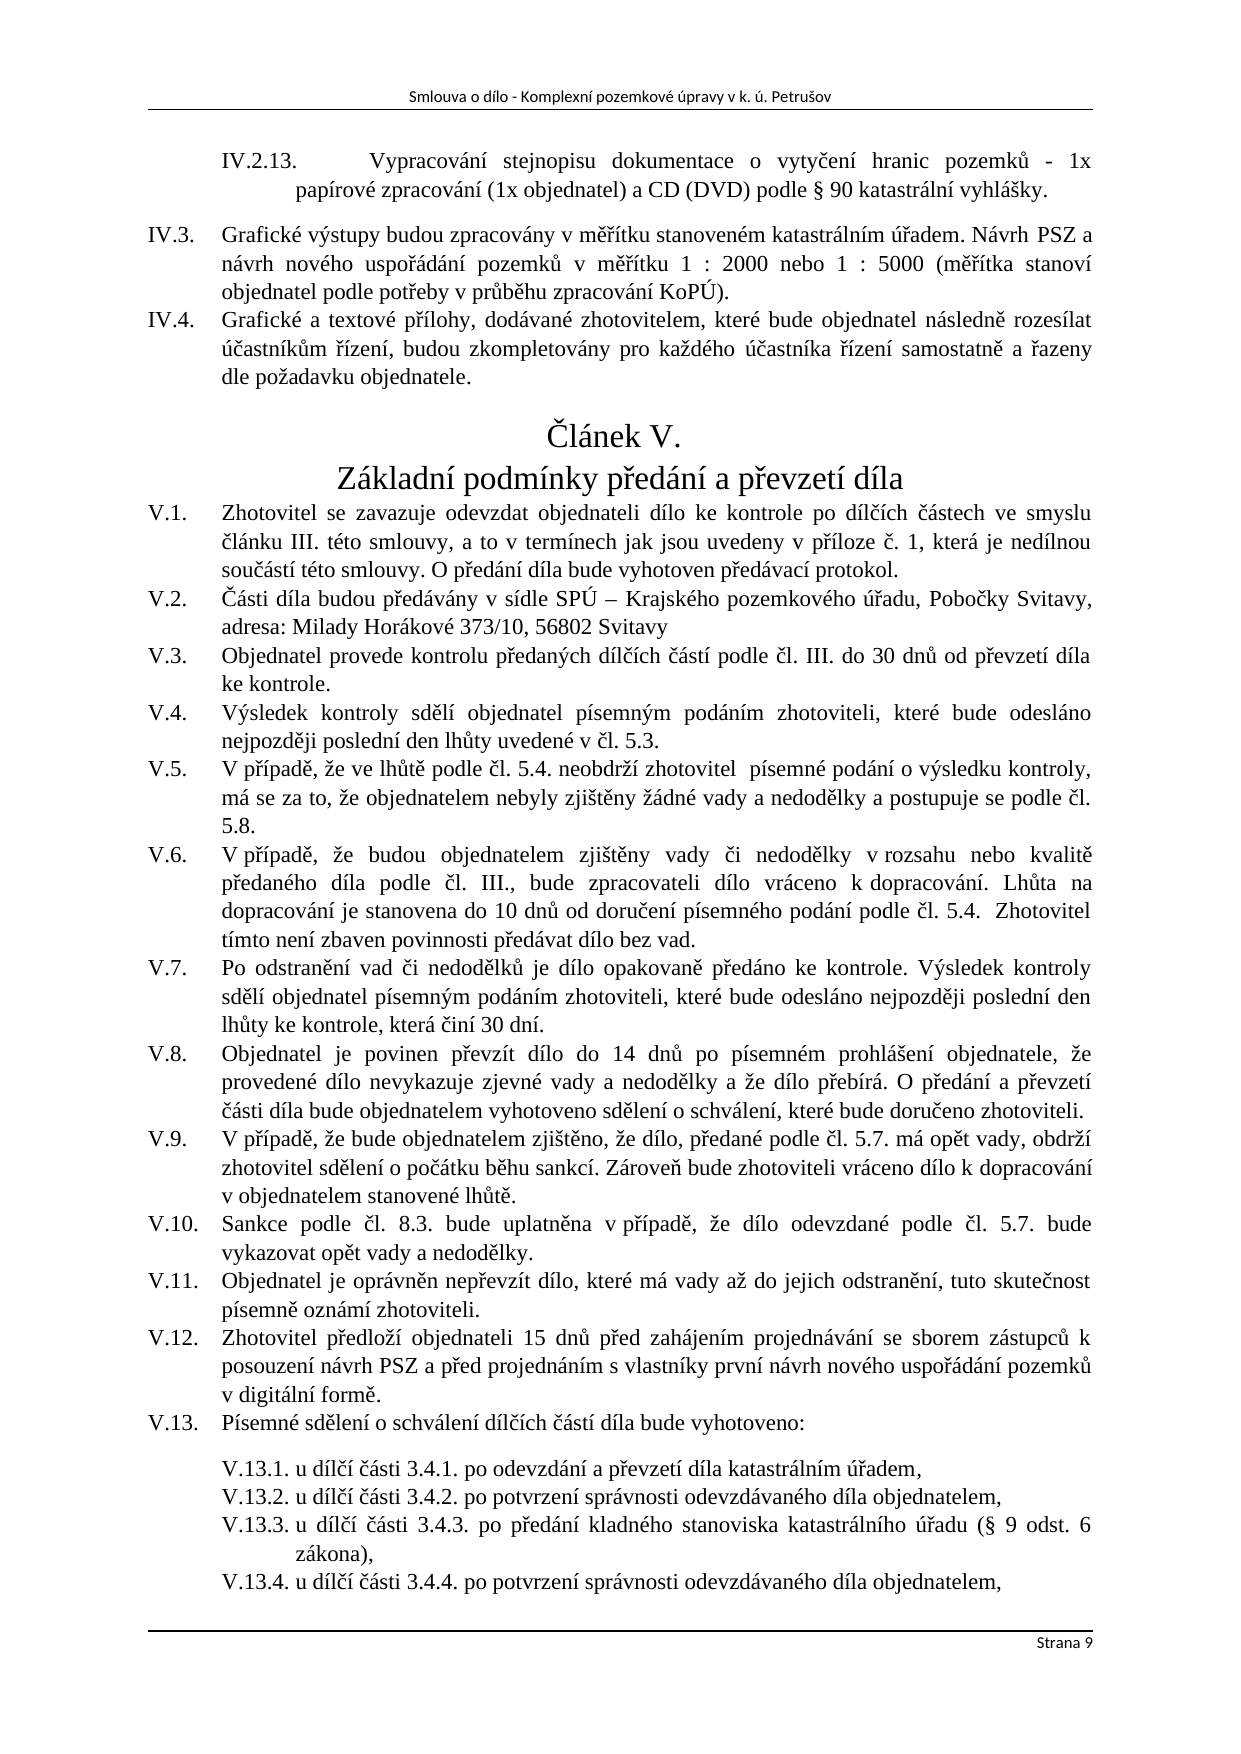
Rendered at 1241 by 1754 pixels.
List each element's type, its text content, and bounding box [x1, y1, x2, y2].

list Grafické a textové přílohy, dodávané zhotovitelem, které bude objednatel následně rozesílat účastníkům řízení, budou zkompletovány pro každého účastníka řízení samostatně a řazeny dle požadavku objednatele. [148, 306, 1093, 390]
list V případě, že bude objednatelem zjištěno, že dílo, předané podle čl. 5.7. má opět vady, obdrží zhotovitel sdělení o počátku běhu sankcí. Zároveň bude zhotoviteli vráceno dílo k dopracování v objednatelem stanovené lhůtě. [148, 1125, 1093, 1208]
text u dílčí části 3.4.1. po odevzdání a převzetí díla katastrálním úřadem, [221, 1454, 1093, 1481]
list Zhotovitel předloží objednateli 15 dnů před zahájením projednávání se sborem zástupců k posouzení návrh PSZ a před projednáním s vlastníky první návrh nového uspořádání pozemků v digitální formě. [148, 1324, 1093, 1407]
list Části díla budou předávány v sídle SPÚ – Krajského pozemkového úřadu, Pobočky Svitavy, adresa: Milady Horákové 373/10, 56802 Svitavy [148, 585, 1093, 639]
list V případě, že budou objednatelem zjištěny vady či nedodělky v rozsahu nebo kvalitě předaného díla podle čl. III., bude zpracovateli dílo vráceno k dopracování. Lhůta na dopracování je stanovena do 10 dnů od doručení písemného podání podle čl. 5.4. Zhotovitel tímto není zbaven povinnosti předávat dílo bez vad. [148, 841, 1093, 952]
list Po odstranění vad či nedodělků je dílo opakovaně předáno ke kontrole. Výsledek kontroly sdělí objednatel písemným podáním zhotoviteli, které bude odesláno nejpozději poslední den lhůty ke kontrole, která činí 30 dní. [148, 954, 1093, 1038]
list Zhotovitel se zavazuje odevzdat objednateli dílo ke kontrole po dílčích částech ve smyslu článku III. této smlouvy, a to v termínech jak jsou uvedeny v příloze č. 1, která je nedílnou součástí této smlouvy. O předání díla bude vyhotoven předávací protokol. [148, 499, 1093, 583]
list Sankce podle čl. 8.3. bude uplatněna v případě, že dílo odevzdané podle čl. 5.7. bude vykazovat opět vady a nedodělky. [148, 1210, 1093, 1265]
list Objednatel je povinen převzít dílo do 14 dnů po písemném prohlášení objednatele, že provedené dílo nevykazuje zjevné vady a nedodělky a že dílo přebírá. O předání a převzetí části díla bude objednatelem vyhotoveno sdělení o schválení, které bude doručeno zhotoviteli. [148, 1040, 1093, 1123]
list Grafické výstupy budou zpracovány v měřítku stanoveném katastrálním úřadem. Návrh PSZ a návrh nového uspořádání pozemků v měřítku 1 : 2000 nebo 1 : 5000 (měřítka stanoví objednatel podle potřeby v průběhu zpracování KoPÚ). [148, 221, 1093, 304]
text u dílčí části 3.4.2. po potvrzení správnosti odevzdávaného díla objednatelem, [221, 1483, 1093, 1509]
list Výsledek kontroly sdělí objednatel písemným podáním zhotoviteli, které bude odesláno nejpozději poslední den lhůty uvedené v čl. 5.3. [148, 698, 1093, 753]
list Objednatel provede kontrolu předaných dílčích částí podle čl. III. do 30 dnů od převzetí díla ke kontrole. [148, 642, 1093, 696]
list Písemné sdělení o schválení dílčích částí díla bude vyhotoveno: [148, 1409, 1093, 1436]
text u dílčí části 3.4.3. po předání kladného stanoviska katastrálního úřadu (§ 9 odst. 6 zákona), [221, 1511, 1093, 1566]
text Vypracování stejnopisu dokumentace o vytyčení hranic pozemků - 1x papírové zpracování (1x objednatel) a CD (DVD) podle § 90 katastrální vyhlášky. [221, 148, 1093, 202]
subtitle Základní podmínky předání a převzetí díla [148, 417, 1093, 496]
list Objednatel je oprávněn nepřevzít dílo, které má vady až do jejich odstranění, tuto skutečnost písemně oznámí zhotoviteli. [148, 1267, 1093, 1322]
text u dílčí části 3.4.4. po potvrzení správnosti odevzdávaného díla objednatelem, [221, 1568, 1093, 1595]
list V případě, že ve lhůtě podle čl. 5.4. neobdrží zhotovitel písemné podání o výsledku kontroly, má se za to, že objednatelem nebyly zjištěny žádné vady a nedodělky a postupuje se podle čl. 5.8. [148, 755, 1093, 839]
